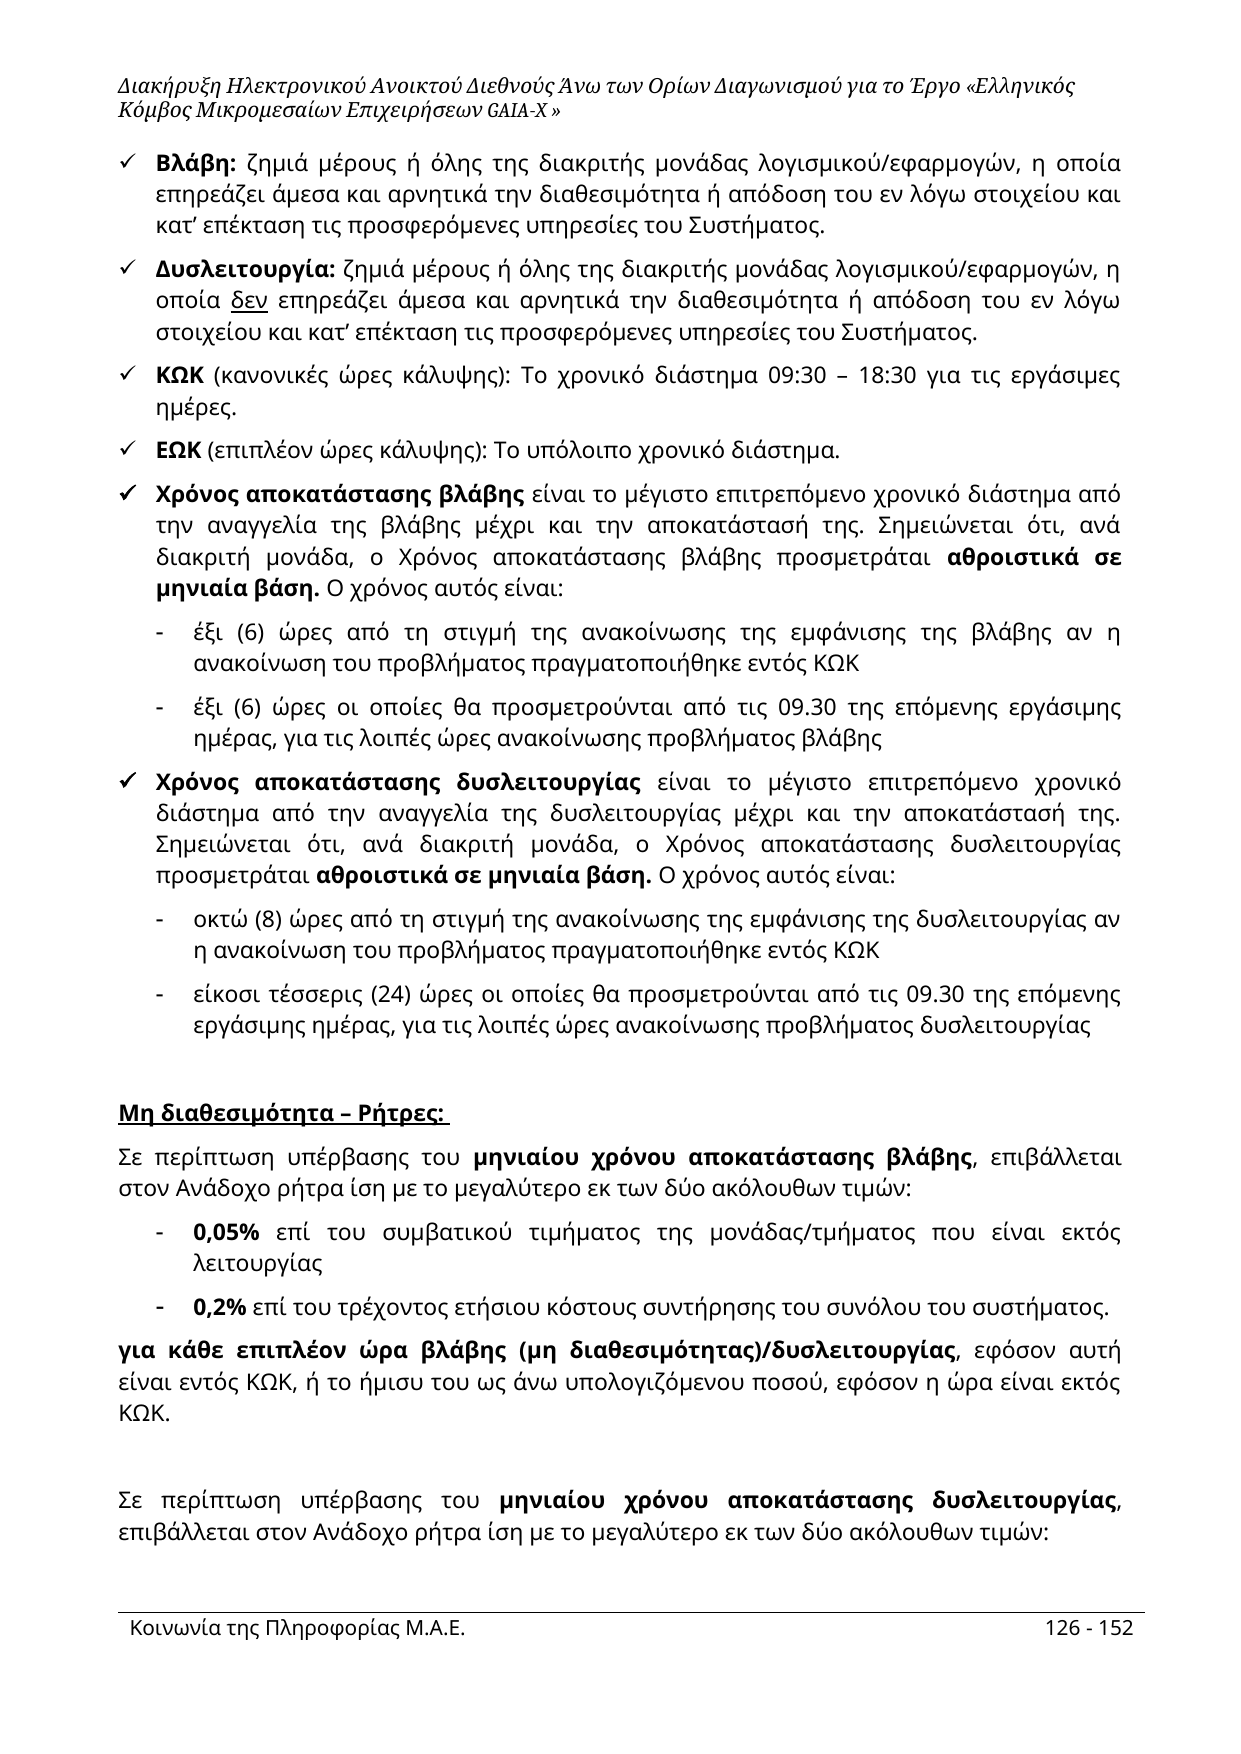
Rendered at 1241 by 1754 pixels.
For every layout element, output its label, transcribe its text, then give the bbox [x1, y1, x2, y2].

list οκτώ (8) ώρες από τη στιγμή της ανακοίνωσης της εμφάνισης της δυσλειτουργίας αν η ανακοίνωση του προβλήματος πραγματοποιήθηκε εντός ΚΩΚ [156, 903, 1122, 966]
list έξι (6) ώρες οι οποίες θα προσμετρούνται από τις 09.30 της επόμενης εργάσιμης ημέρας, για τις λοιπές ώρες ανακοίνωσης προβλήματος βλάβης [156, 691, 1122, 753]
list Δυσλειτουργία: ζημιά μέρους ή όλης της διακριτής μονάδας λογισμικού/εφαρμογών, η οποία δεν επηρεάζει άμεσα και αρνητικά την διαθεσιμότητα ή απόδοση του εν λόγω στοιχείου και κατ’ επέκταση τις προσφερόμενες υπηρεσίες του Συστήματος. [118, 253, 1122, 347]
list ΚΩΚ (κανονικές ώρες κάλυψης): Το χρονικό διάστημα 09:30 – 18:30 για τις εργάσιμες ημέρες. [118, 359, 1122, 422]
list 0,05% επί του συμβατικού τιμήματος της μονάδας/τμήματος που είναι εκτός λειτουργίας [156, 1216, 1122, 1278]
list έξι (6) ώρες από τη στιγμή της ανακοίνωσης της εμφάνισης της βλάβης αν η ανακοίνωση του προβλήματος πραγματοποιήθηκε εντός ΚΩΚ [156, 616, 1122, 678]
text Μη διαθεσιμότητα – Ρήτρες: [118, 1097, 1122, 1128]
text Σε περίπτωση υπέρβασης του μηνιαίου χρόνου αποκατάστασης δυσλειτουργίας, επιβάλλεται στον Ανάδοχο ρήτρα ίση με το μεγαλύτερο εκ των δύο ακόλουθων τιμών: [118, 1484, 1122, 1547]
list Χρόνος αποκατάστασης βλάβης είναι το μέγιστο επιτρεπόμενο χρονικό διάστημα από την αναγγελία της βλάβης μέχρι και την αποκατάστασή της. Σημειώνεται ότι, ανά διακριτή μονάδα, ο Χρόνος αποκατάστασης βλάβης προσμετράται αθροιστικά σε μηνιαία βάση. Ο χρόνος αυτός είναι: [118, 478, 1122, 603]
list είκοσι τέσσερις (24) ώρες οι οποίες θα προσμετρούνται από τις 09.30 της επόμενης εργάσιμης ημέρας, για τις λοιπές ώρες ανακοίνωσης προβλήματος δυσλειτουργίας [156, 978, 1122, 1041]
text Σε περίπτωση υπέρβασης του μηνιαίου χρόνου αποκατάστασης βλάβης, επιβάλλεται στον Ανάδοχο ρήτρα ίση με το μεγαλύτερο εκ των δύο ακόλουθων τιμών: [118, 1141, 1122, 1203]
list 0,2% επί του τρέχοντος ετήσιου κόστους συντήρησης του συνόλου του συστήματος. [156, 1291, 1122, 1322]
list ΕΩΚ (επιπλέον ώρες κάλυψης): Το υπόλοιπο χρονικό διάστημα. [118, 434, 1122, 466]
list Χρόνος αποκατάστασης δυσλειτουργίας είναι το μέγιστο επιτρεπόμενο χρονικό διάστημα από την αναγγελία της δυσλειτουργίας μέχρι και την αποκατάστασή της. Σημειώνεται ότι, ανά διακριτή μονάδα, ο Χρόνος αποκατάστασης δυσλειτουργίας προσμετράται αθροιστικά σε μηνιαία βάση. Ο χρόνος αυτός είναι: [118, 766, 1122, 891]
list Βλάβη: ζημιά μέρους ή όλης της διακριτής μονάδας λογισμικού/εφαρμογών, η οποία επηρεάζει άμεσα και αρνητικά την διαθεσιμότητα ή απόδοση του εν λόγω στοιχείου και κατ’ επέκταση τις προσφερόμενες υπηρεσίες του Συστήματος. [118, 147, 1122, 241]
